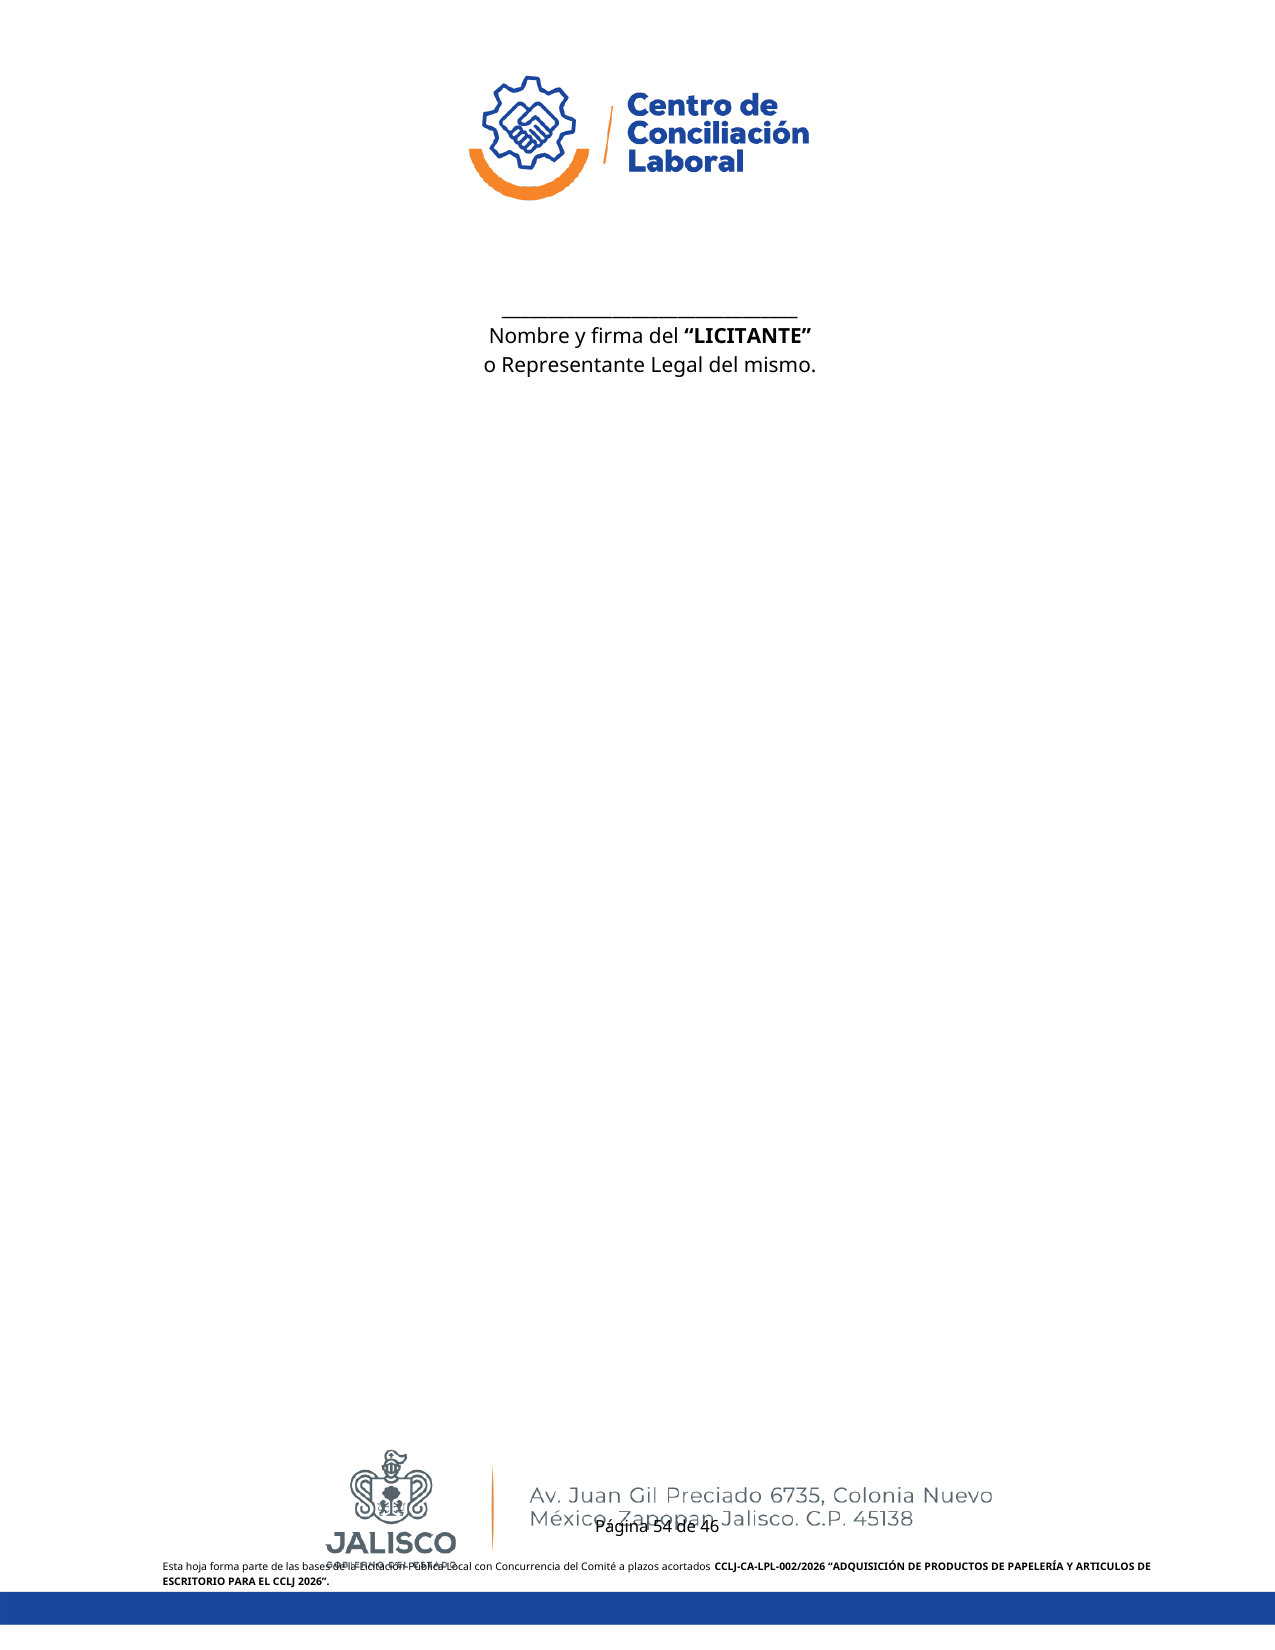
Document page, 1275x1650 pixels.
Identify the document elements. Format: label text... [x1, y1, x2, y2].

picture [0, 3, 1275, 1650]
text Nombre y firma del “LICITANTE” [162, 322, 1137, 350]
text o Representante Legal del mismo. [162, 350, 1137, 378]
text ________________________________ [162, 293, 1137, 322]
